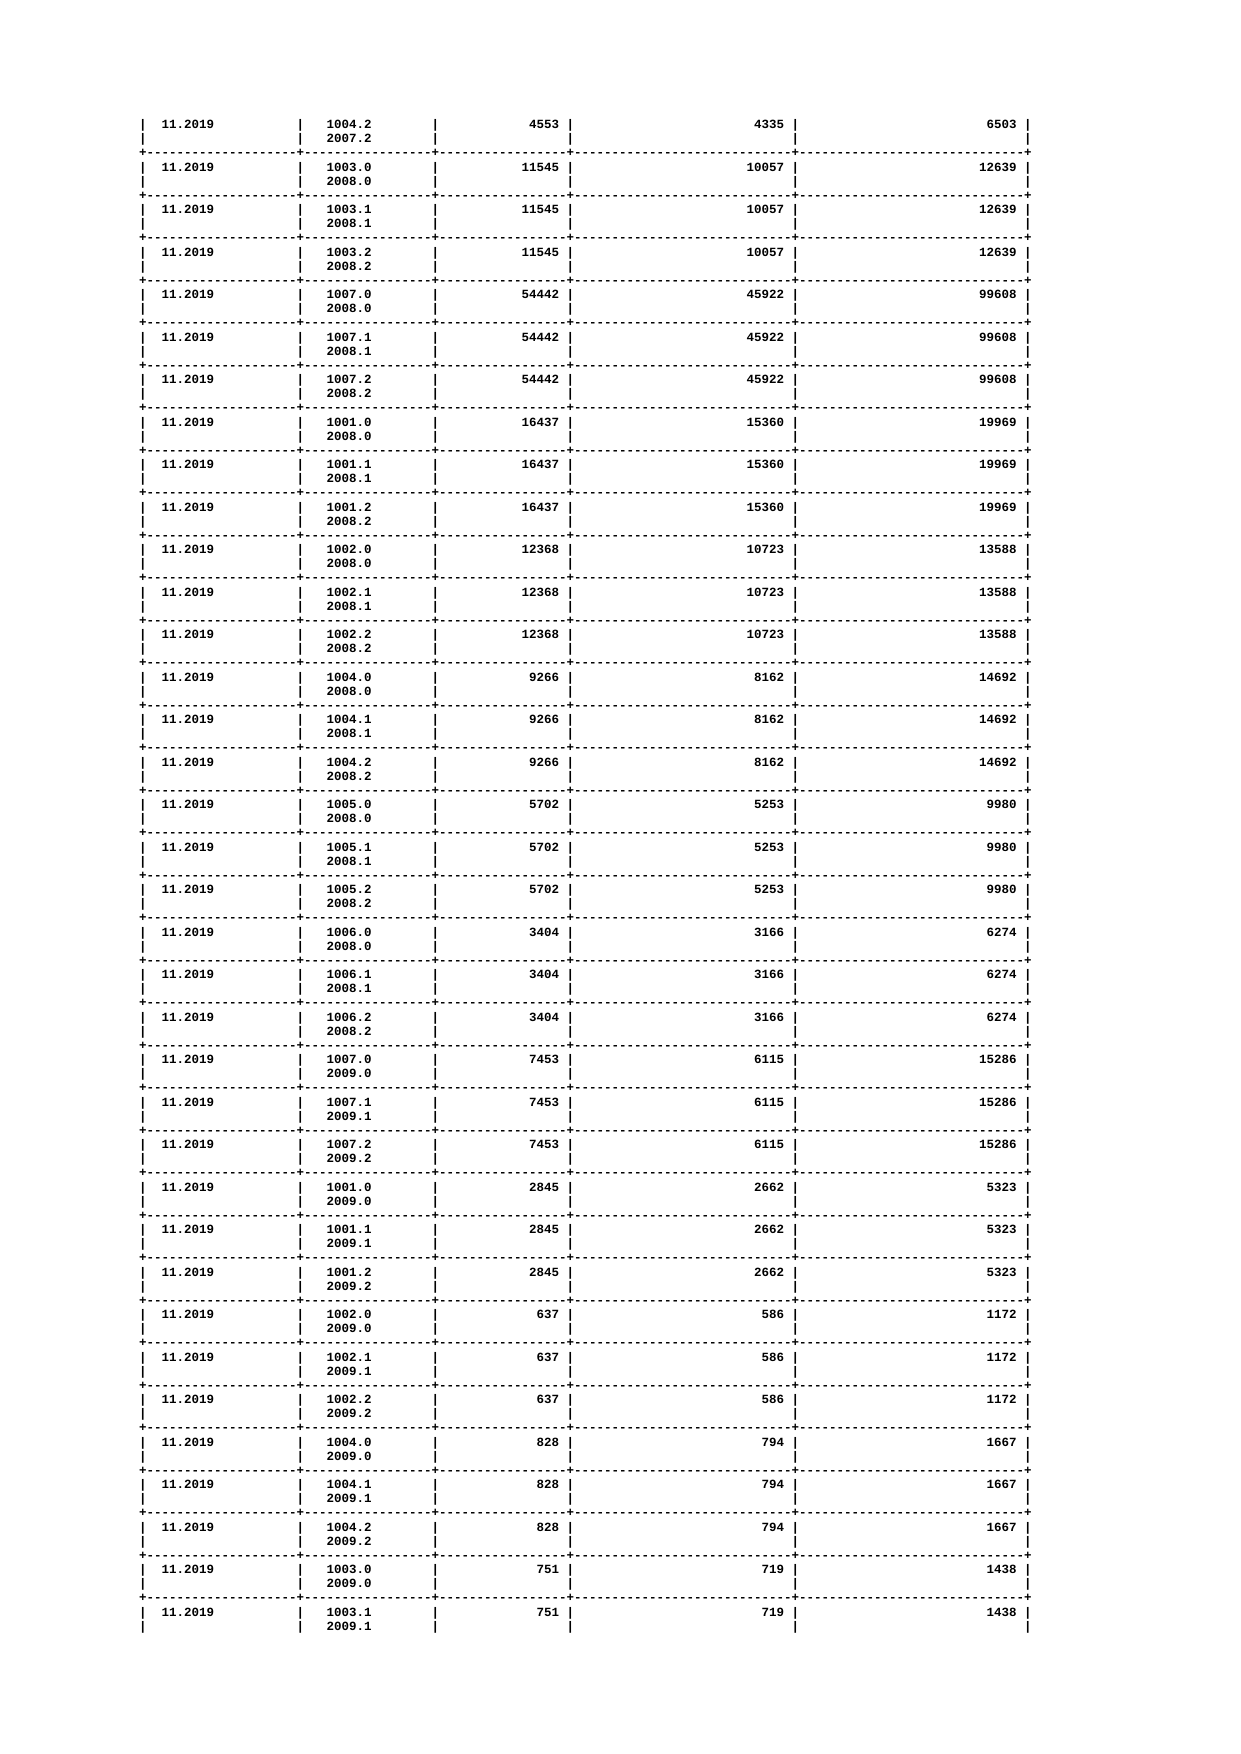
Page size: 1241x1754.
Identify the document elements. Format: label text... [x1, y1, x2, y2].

text | | 2009.1 | | | | [139, 1365, 1101, 1379]
text | | 2009.1 | | | | [139, 1492, 1101, 1506]
text | | 2009.2 | | | | [139, 1407, 1101, 1421]
text +--------------------+-----------------+-----------------+-----------------------------+------------------------------+ [139, 826, 1101, 841]
text +--------------------+-----------------+-----------------+-----------------------------+------------------------------+ [139, 529, 1101, 543]
text +--------------------+-----------------+-----------------+-----------------------------+------------------------------+ [139, 784, 1101, 798]
text | | 2009.2 | | | | [139, 1535, 1101, 1549]
text | | 2008.0 | | | | [139, 940, 1101, 954]
text +--------------------+-----------------+-----------------+-----------------------------+------------------------------+ [139, 401, 1101, 416]
text | | 2008.2 | | | | [139, 387, 1101, 401]
text | 11.2019 | 1007.1 | 7453 | 6115 | 15286 | [139, 1096, 1101, 1110]
text +--------------------+-----------------+-----------------+-----------------------------+------------------------------+ [139, 1336, 1101, 1351]
text | 11.2019 | 1003.0 | 751 | 719 | 1438 | [139, 1563, 1101, 1577]
text | 11.2019 | 1001.2 | 2845 | 2662 | 5323 | [139, 1266, 1101, 1280]
text | | 2008.1 | | | | [139, 217, 1101, 231]
text | 11.2019 | 1004.0 | 9266 | 8162 | 14692 | [139, 671, 1101, 685]
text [139, 146, 1101, 161]
text | 11.2019 | 1006.0 | 3404 | 3166 | 6274 | [139, 926, 1101, 940]
text | | 2008.2 | | | | [139, 260, 1101, 274]
text +--------------------+-----------------+-----------------+-----------------------------+------------------------------+ [139, 1209, 1101, 1223]
text | | 2009.1 | | | | [139, 1237, 1101, 1251]
text +--------------------+-----------------+-----------------+-----------------------------+------------------------------+ [139, 954, 1101, 968]
text | 11.2019 | 1004.0 | 828 | 794 | 1667 | [139, 1436, 1101, 1450]
text | | 2008.0 | | | | [139, 302, 1101, 316]
text | 11.2019 | 1002.0 | 637 | 586 | 1172 | [139, 1308, 1101, 1322]
text | 11.2019 | 1005.2 | 5702 | 5253 | 9980 | [139, 883, 1101, 897]
text | | 2008.2 | | | | [139, 1025, 1101, 1039]
text | | 2007.2 | | | | [139, 132, 1101, 146]
text +--------------------+-----------------+-----------------+-----------------------------+------------------------------+ [139, 1251, 1101, 1266]
text | | 2008.0 | | | | [139, 557, 1101, 571]
text +--------------------+-----------------+-----------------+-----------------------------+------------------------------+ [139, 1421, 1101, 1436]
text +--------------------+-----------------+-----------------+-----------------------------+------------------------------+ [139, 444, 1101, 458]
text | | 2008.0 | | | | [139, 175, 1101, 189]
text +--------------------+-----------------+-----------------+-----------------------------+------------------------------+ [139, 1039, 1101, 1053]
text +--------------------+-----------------+-----------------+-----------------------------+------------------------------+ [139, 1124, 1101, 1138]
text +--------------------+-----------------+-----------------+-----------------------------+------------------------------+ [139, 741, 1101, 756]
text | 11.2019 | 1005.1 | 5702 | 5253 | 9980 | [139, 841, 1101, 855]
text +--------------------+-----------------+-----------------+-----------------------------+------------------------------+ [139, 656, 1101, 671]
text +--------------------+-----------------+-----------------+-----------------------------+------------------------------+ [139, 571, 1101, 586]
text +--------------------+-----------------+-----------------+-----------------------------+------------------------------+ [139, 231, 1101, 246]
text +--------------------+-----------------+-----------------+-----------------------------+------------------------------+ [139, 1506, 1101, 1521]
text | 11.2019 | 1004.2 | 4553 | 4335 | 6503 | [139, 118, 1101, 132]
text +--------------------+-----------------+-----------------+-----------------------------+------------------------------+ [139, 274, 1101, 288]
text | 11.2019 | 1003.1 | 751 | 719 | 1438 | [139, 1606, 1101, 1620]
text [139, 1591, 1101, 1606]
text | 11.2019 | 1004.1 | 828 | 794 | 1667 | [139, 1478, 1101, 1492]
text +--------------------+-----------------+-----------------+-----------------------------+------------------------------+ [139, 1294, 1101, 1308]
text | 11.2019 | 1002.1 | 637 | 586 | 1172 | [139, 1351, 1101, 1365]
text +--------------------+-----------------+-----------------+-----------------------------+------------------------------+ [139, 911, 1101, 926]
text +--------------------+-----------------+-----------------+-----------------------------+------------------------------+ [139, 996, 1101, 1011]
text | 11.2019 | 1001.1 | 2845 | 2662 | 5323 | [139, 1223, 1101, 1237]
text | | 2008.0 | | | | [139, 685, 1101, 699]
text | | 2008.0 | | | | [139, 430, 1101, 444]
text | 11.2019 | 1004.2 | 9266 | 8162 | 14692 | [139, 756, 1101, 770]
text | 11.2019 | 1001.1 | 16437 | 15360 | 19969 | [139, 458, 1101, 472]
text | 11.2019 | 1007.2 | 7453 | 6115 | 15286 | [139, 1138, 1101, 1152]
text | | 2009.0 | | | | [139, 1067, 1101, 1081]
text | | 2009.1 | | | | [139, 1110, 1101, 1124]
text | 11.2019 | 1006.2 | 3404 | 3166 | 6274 | [139, 1011, 1101, 1025]
text | 11.2019 | 1004.2 | 828 | 794 | 1667 | [139, 1521, 1101, 1535]
text +--------------------+-----------------+-----------------+-----------------------------+------------------------------+ [139, 189, 1101, 203]
text | 11.2019 | 1003.2 | 11545 | 10057 | 12639 | [139, 246, 1101, 260]
text | | 2008.2 | | | | [139, 642, 1101, 656]
text +--------------------+-----------------+-----------------+-----------------------------+------------------------------+ [139, 1549, 1101, 1563]
text | 11.2019 | 1001.0 | 16437 | 15360 | 19969 | [139, 416, 1101, 430]
text | | 2008.1 | | | | [139, 855, 1101, 869]
text | | 2009.1 | | | | [139, 1620, 1101, 1634]
text | | 2008.2 | | | | [139, 897, 1101, 911]
text +--------------------+-----------------+-----------------+-----------------------------+------------------------------+ [139, 316, 1101, 331]
text +--------------------+-----------------+-----------------+-----------------------------+------------------------------+ [139, 486, 1101, 501]
text | 11.2019 | 1007.0 | 7453 | 6115 | 15286 | [139, 1053, 1101, 1067]
text | | 2009.2 | | | | [139, 1152, 1101, 1166]
text | | 2008.2 | | | | [139, 770, 1101, 784]
text | | 2009.0 | | | | [139, 1322, 1101, 1336]
text | | 2008.1 | | | | [139, 600, 1101, 614]
text +--------------------+-----------------+-----------------+-----------------------------+------------------------------+ [139, 699, 1101, 713]
text | 11.2019 | 1003.0 | 11545 | 10057 | 12639 | [139, 161, 1101, 175]
text | | 2009.0 | | | | [139, 1195, 1101, 1209]
text | 11.2019 | 1001.2 | 16437 | 15360 | 19969 | [139, 501, 1101, 515]
text | 11.2019 | 1002.0 | 12368 | 10723 | 13588 | [139, 543, 1101, 557]
text | 11.2019 | 1007.2 | 54442 | 45922 | 99608 | [139, 373, 1101, 387]
text | | 2008.1 | | | | [139, 345, 1101, 359]
text | | 2009.0 | | | | [139, 1450, 1101, 1464]
text | 11.2019 | 1001.0 | 2845 | 2662 | 5323 | [139, 1181, 1101, 1195]
text +--------------------+-----------------+-----------------+-----------------------------+------------------------------+ [139, 1081, 1101, 1096]
text | 11.2019 | 1004.1 | 9266 | 8162 | 14692 | [139, 713, 1101, 727]
text | 11.2019 | 1002.1 | 12368 | 10723 | 13588 | [139, 586, 1101, 600]
text | 11.2019 | 1002.2 | 12368 | 10723 | 13588 | [139, 628, 1101, 642]
text +--------------------+-----------------+-----------------+-----------------------------+------------------------------+ [139, 869, 1101, 883]
text | | 2008.1 | | | | [139, 472, 1101, 486]
text +--------------------+-----------------+-----------------+-----------------------------+------------------------------+ [139, 1464, 1101, 1478]
text | | 2008.0 | | | | [139, 812, 1101, 826]
text | | 2008.2 | | | | [139, 515, 1101, 529]
text | 11.2019 | 1005.0 | 5702 | 5253 | 9980 | [139, 798, 1101, 812]
text +--------------------+-----------------+-----------------+-----------------------------+------------------------------+ [139, 1166, 1101, 1181]
text | | 2008.1 | | | | [139, 727, 1101, 741]
text +--------------------+-----------------+-----------------+-----------------------------+------------------------------+ [139, 359, 1101, 373]
text | 11.2019 | 1003.1 | 11545 | 10057 | 12639 | [139, 203, 1101, 217]
text | 11.2019 | 1002.2 | 637 | 586 | 1172 | [139, 1393, 1101, 1407]
text | | 2009.0 | | | | [139, 1577, 1101, 1591]
text +--------------------+-----------------+-----------------+-----------------------------+------------------------------+ [139, 614, 1101, 628]
text | 11.2019 | 1007.1 | 54442 | 45922 | 99608 | [139, 331, 1101, 345]
text | 11.2019 | 1007.0 | 54442 | 45922 | 99608 | [139, 288, 1101, 302]
text +--------------------+-----------------+-----------------+-----------------------------+------------------------------+ [139, 1379, 1101, 1393]
text | 11.2019 | 1006.1 | 3404 | 3166 | 6274 | [139, 968, 1101, 982]
text | | 2009.2 | | | | [139, 1280, 1101, 1294]
text | | 2008.1 | | | | [139, 982, 1101, 996]
